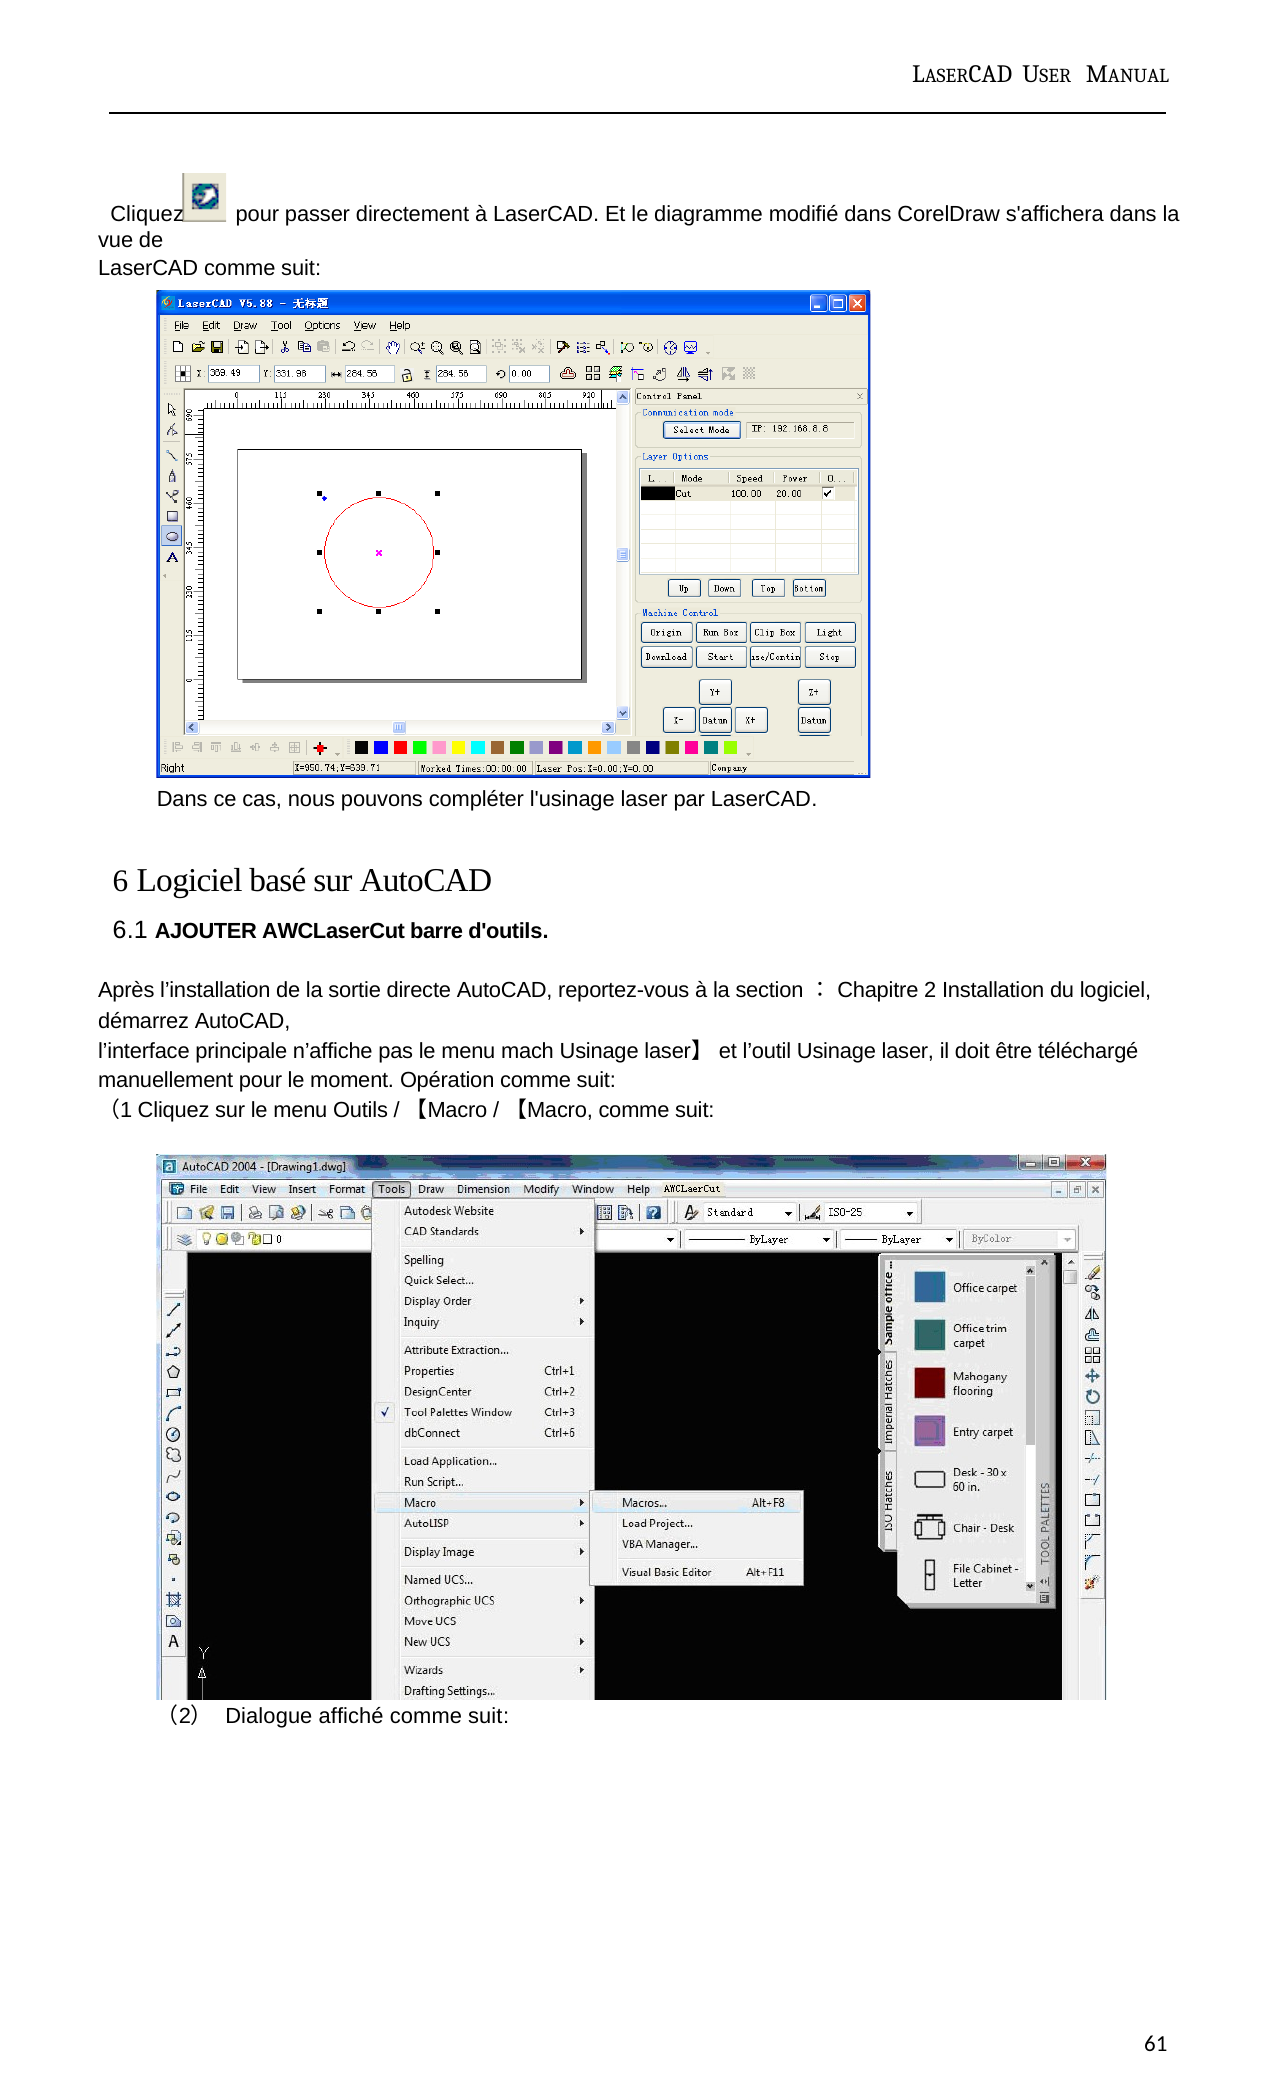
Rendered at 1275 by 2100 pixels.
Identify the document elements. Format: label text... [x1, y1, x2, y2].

text （1 Cliquez sur le menu Outils / 【Macro / 【Macro, comme suit: [98, 1097, 1179, 1122]
text LaserCAD comme suit: [98, 255, 1181, 280]
text 6.1 AJOUTER AWCLaserCut barre d'outils. [112, 915, 1181, 943]
picture [182, 173, 227, 201]
text （2） Dialogue affiché comme suit: [157, 1700, 1181, 1730]
text Cliquez pour passer directement à LaserCAD. Et le diagramme modifié dans CorelDraw s'affichera dans la vue de [98, 201, 1181, 252]
text 6 Logiciel basé sur AutoCAD [112, 861, 1181, 899]
text Après l’installation de la sortie directe AutoCAD, reportez-vous à la section ： Chapitre 2 Installation du logiciel, démarrez AutoCAD, [98, 974, 1179, 1033]
picture [156, 290, 871, 778]
text l’interface principale n’affiche pas le menu mach Usinage laser】 et l’outil Usinage laser, il doit être téléchargé manuellement pour le moment. Opération comme suit: [98, 1038, 1179, 1092]
text Dans ce cas, nous pouvons compléter l'usinage laser par LaserCAD. [157, 786, 1181, 811]
picture [156, 1154, 1107, 1700]
